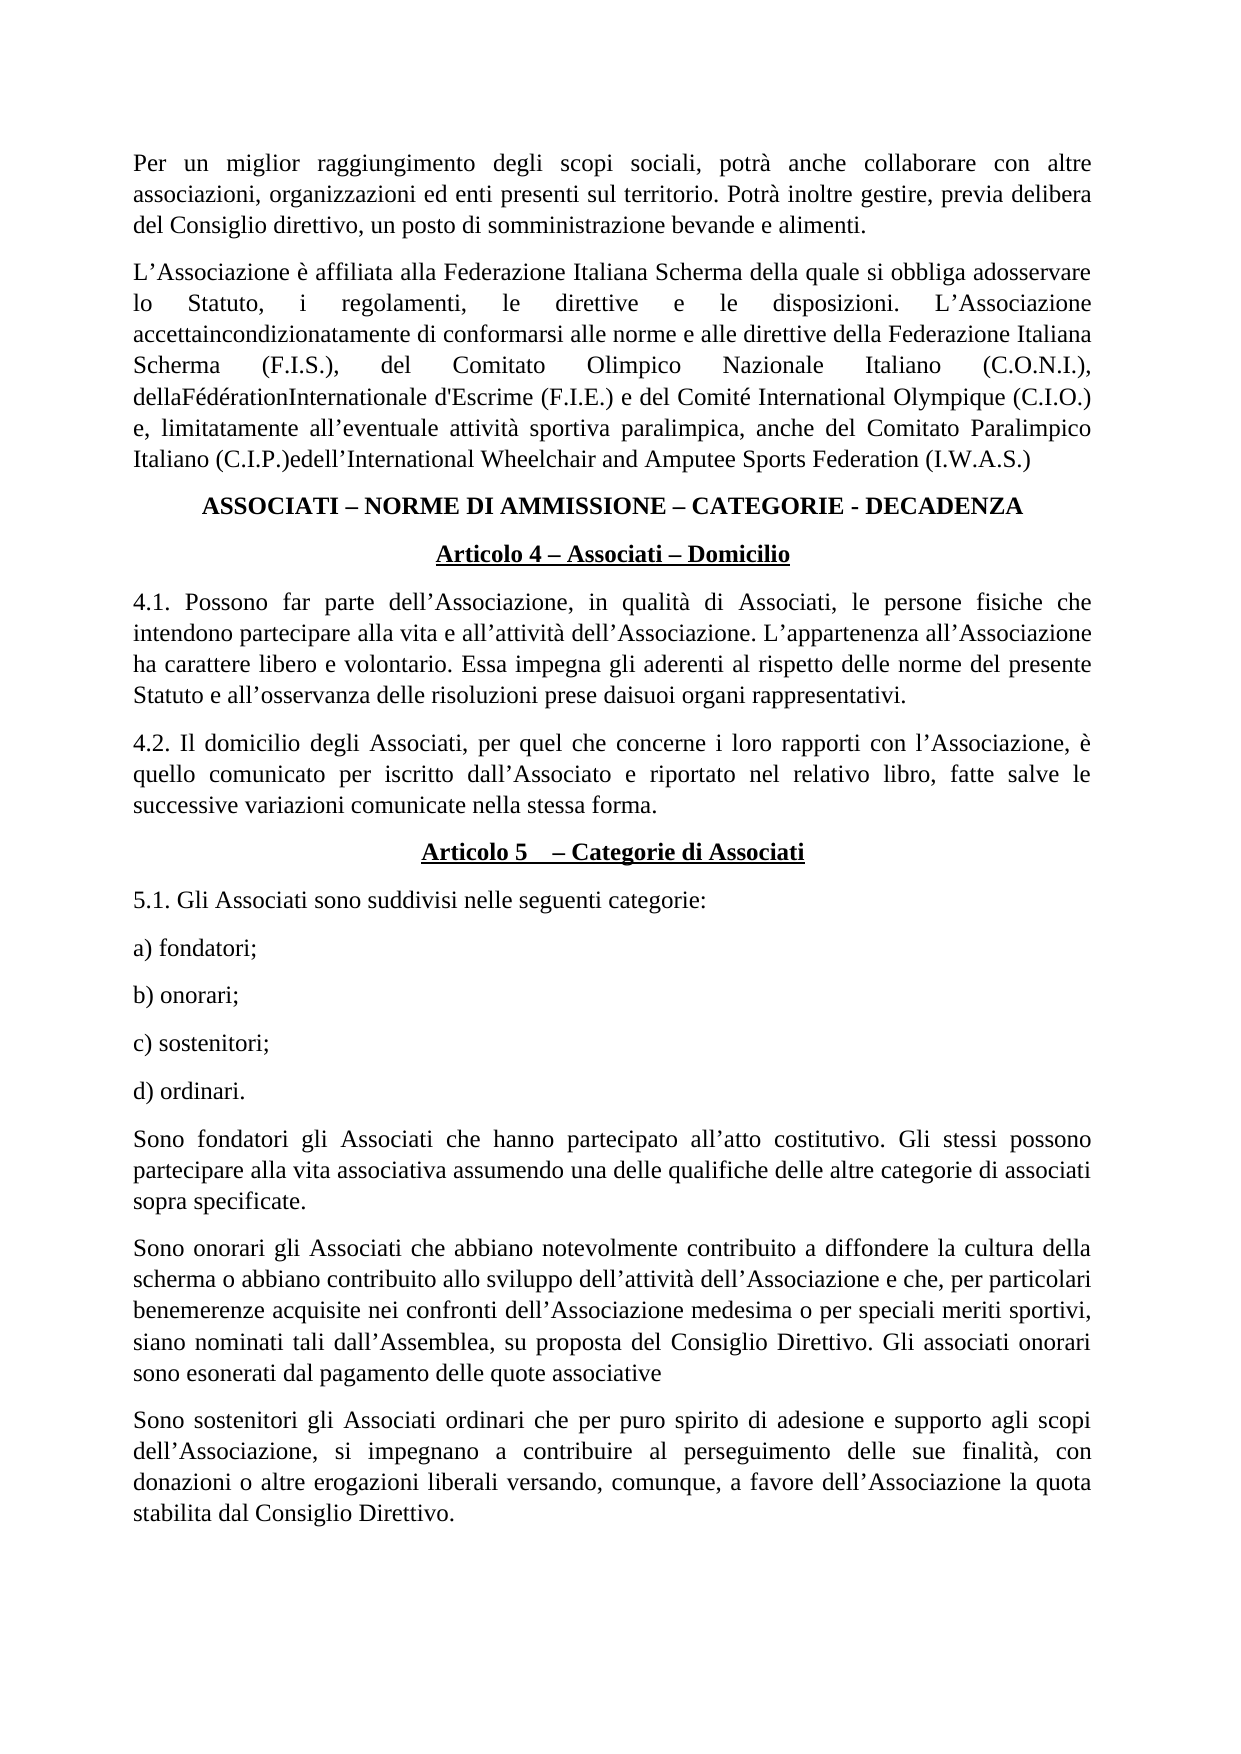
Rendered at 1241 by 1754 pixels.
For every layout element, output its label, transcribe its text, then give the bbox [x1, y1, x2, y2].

text Articolo 4 – Associati – Domicilio [133, 539, 1093, 568]
text Articolo 5 – Categorie di Associati [133, 837, 1093, 866]
text Sono sostenitori gli Associati ordinari che per puro spirito di adesione e supporto agli scopi dell’Associazione, si impegnano a contribuire al perseguimento delle sue finalità, con donazioni o altre erogazioni liberali versando, comunque, a favore dell’Associazione la quota stabilita dal Consiglio Direttivo. [133, 1405, 1093, 1527]
text b) onorari; [133, 981, 1093, 1009]
text Sono onorari gli Associati che abbiano notevolmente contribuito a diffondere la cultura della scherma o abbiano contribuito allo sviluppo dell’attività dell’Associazione e che, per particolari benemerenze acquisite nei confronti dell’Associazione medesima o per speciali meriti sportivi, siano nominati tali dall’Assemblea, su proposta del Consiglio Direttivo. Gli associati onorari sono esonerati dal pagamento delle quote associative [133, 1233, 1093, 1386]
text 4.1. Possono far parte dell’Associazione, in qualità di Associati, le persone fisiche che intendono partecipare alla vita e all’attività dell’Associazione. L’appartenenza all’Associazione ha carattere libero e volontario. Essa impegna gli aderenti al rispetto delle norme del presente Statuto e all’osservanza delle risoluzioni prese daisuoi organi rappresentativi. [133, 587, 1093, 709]
text 5.1. Gli Associati sono suddivisi nelle seguenti categorie: [133, 885, 1093, 914]
text d) ordinari. [133, 1076, 1093, 1105]
text c) sostenitori; [133, 1028, 1093, 1057]
text Per un miglior raggiungimento degli scopi sociali, potrà anche collaborare con altre associazioni, organizzazioni ed enti presenti sul territorio. Potrà inoltre gestire, previa delibera del Consiglio direttivo, un posto di somministrazione bevande e alimenti. [133, 148, 1093, 238]
text Sono fondatori gli Associati che hanno partecipato all’atto costitutivo. Gli stessi possono partecipare alla vita associativa assumendo una delle qualifiche delle altre categorie di associati sopra specificate. [133, 1124, 1093, 1214]
text L’Associazione è affiliata alla Federazione Italiana Scherma della quale si obbliga adosservare lo Statuto, i regolamenti, le direttive e le disposizioni. L’Associazione accettaincondizionatamente di conformarsi alle norme e alle direttive della Federazione Italiana Scherma (F.I.S.), del Comitato Olimpico Nazionale Italiano (C.O.N.I.), dellaFédérationInternationale d'Escrime (F.I.E.) e del Comité International Olympique (C.I.O.) e, limitatamente all’eventuale attività sportiva paralimpica, anche del Comitato Paralimpico Italiano (C.I.P.)edell’International Wheelchair and Amputee Sports Federation (I.W.A.S.) [133, 257, 1093, 472]
text ASSOCIATI – NORME DI AMMISSIONE – CATEGORIE - DECADENZA [133, 491, 1093, 520]
text a) fondatori; [133, 933, 1093, 962]
text 4.2. Il domicilio degli Associati, per quel che concerne i loro rapporti con l’Associazione, è quello comunicato per iscritto dall’Associato e riportato nel relativo libro, fatte salve le successive variazioni comunicate nella stessa forma. [133, 728, 1093, 818]
